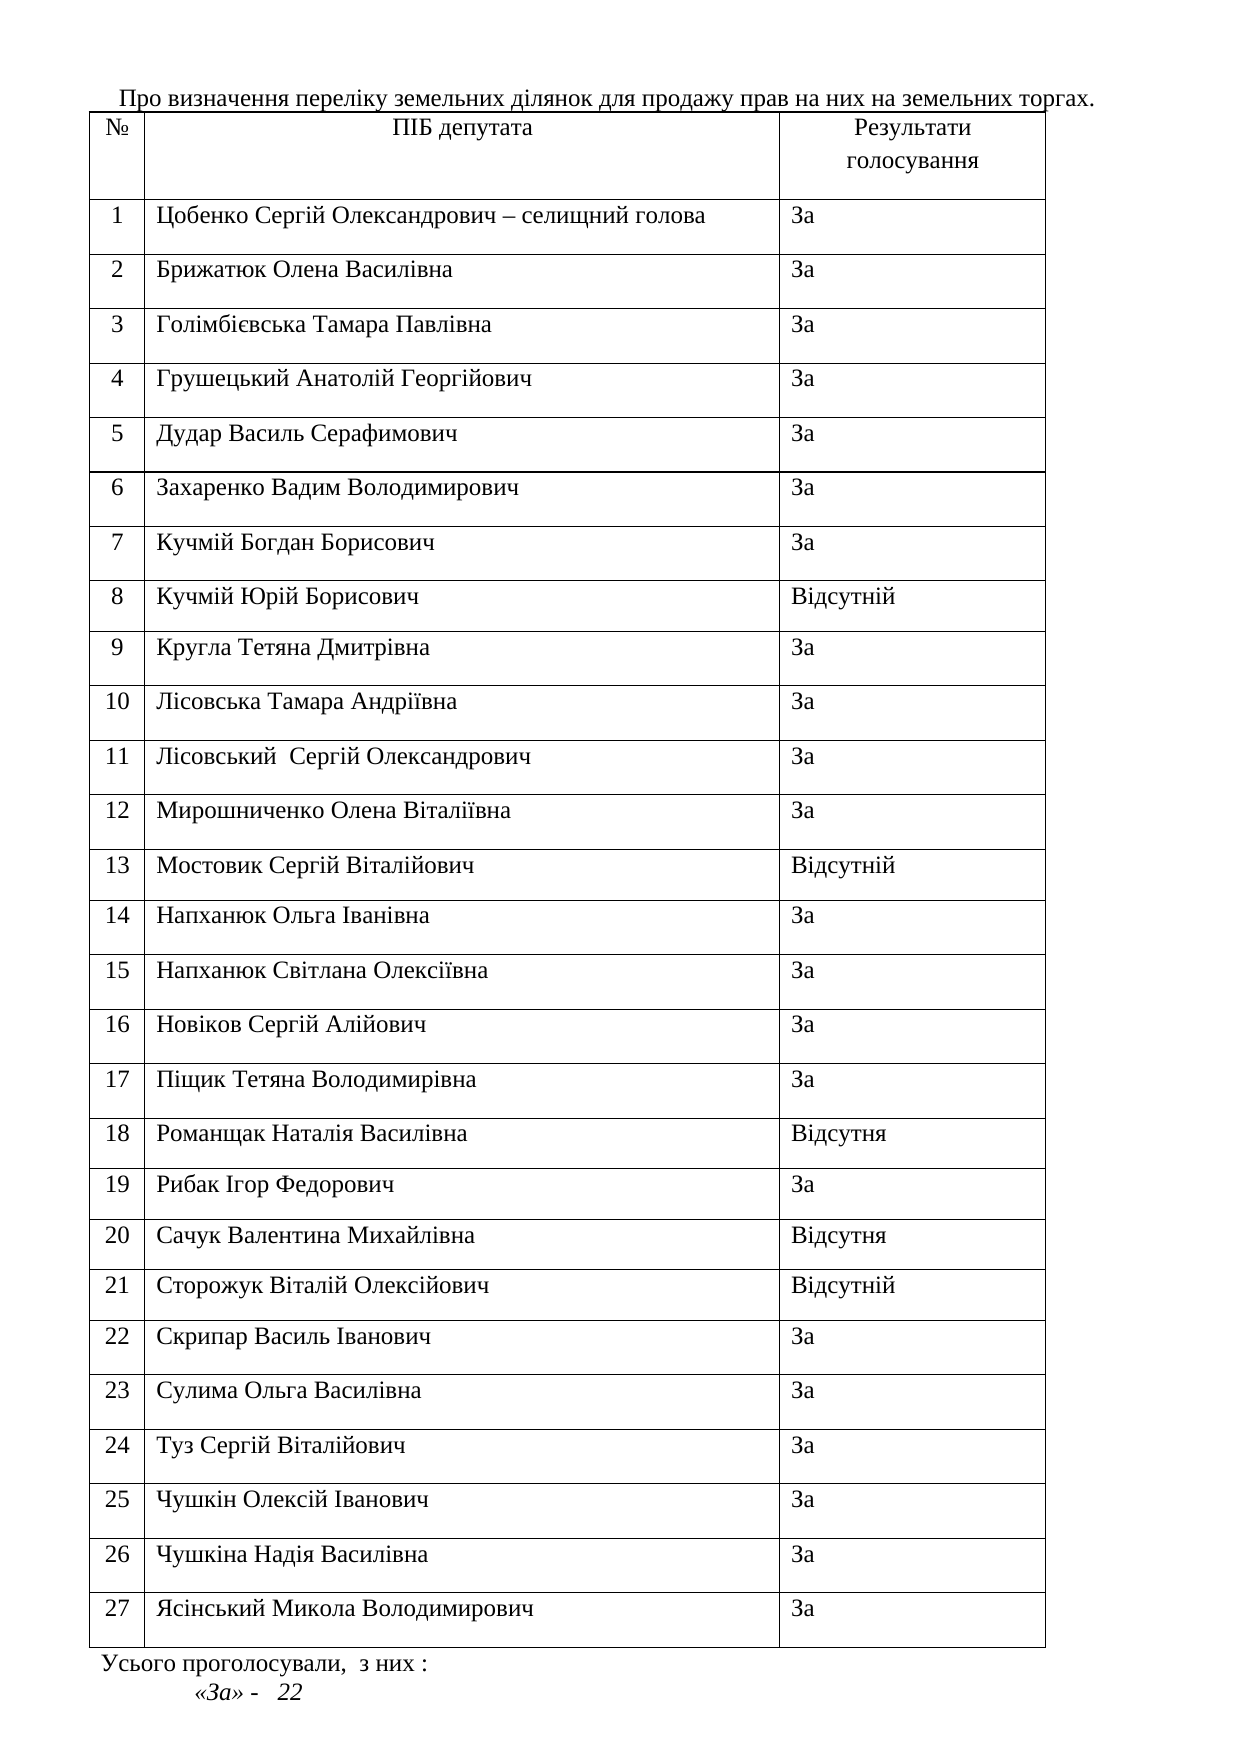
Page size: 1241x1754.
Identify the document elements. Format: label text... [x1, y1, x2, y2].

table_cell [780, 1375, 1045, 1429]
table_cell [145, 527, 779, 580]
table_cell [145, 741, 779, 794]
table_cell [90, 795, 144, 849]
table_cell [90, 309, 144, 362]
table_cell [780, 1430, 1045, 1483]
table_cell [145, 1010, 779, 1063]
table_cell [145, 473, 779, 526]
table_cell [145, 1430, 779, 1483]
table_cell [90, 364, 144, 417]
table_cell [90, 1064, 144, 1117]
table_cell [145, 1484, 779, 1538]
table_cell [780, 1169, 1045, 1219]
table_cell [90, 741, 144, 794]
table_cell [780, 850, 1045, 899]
text Про визначення переліку земельних ділянок для продажу прав на них на земельних торгах. [112, 83, 1140, 111]
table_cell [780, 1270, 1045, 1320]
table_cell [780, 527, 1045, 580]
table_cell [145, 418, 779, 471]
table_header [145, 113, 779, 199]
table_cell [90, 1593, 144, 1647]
text «За» - 22 [188, 1677, 1152, 1705]
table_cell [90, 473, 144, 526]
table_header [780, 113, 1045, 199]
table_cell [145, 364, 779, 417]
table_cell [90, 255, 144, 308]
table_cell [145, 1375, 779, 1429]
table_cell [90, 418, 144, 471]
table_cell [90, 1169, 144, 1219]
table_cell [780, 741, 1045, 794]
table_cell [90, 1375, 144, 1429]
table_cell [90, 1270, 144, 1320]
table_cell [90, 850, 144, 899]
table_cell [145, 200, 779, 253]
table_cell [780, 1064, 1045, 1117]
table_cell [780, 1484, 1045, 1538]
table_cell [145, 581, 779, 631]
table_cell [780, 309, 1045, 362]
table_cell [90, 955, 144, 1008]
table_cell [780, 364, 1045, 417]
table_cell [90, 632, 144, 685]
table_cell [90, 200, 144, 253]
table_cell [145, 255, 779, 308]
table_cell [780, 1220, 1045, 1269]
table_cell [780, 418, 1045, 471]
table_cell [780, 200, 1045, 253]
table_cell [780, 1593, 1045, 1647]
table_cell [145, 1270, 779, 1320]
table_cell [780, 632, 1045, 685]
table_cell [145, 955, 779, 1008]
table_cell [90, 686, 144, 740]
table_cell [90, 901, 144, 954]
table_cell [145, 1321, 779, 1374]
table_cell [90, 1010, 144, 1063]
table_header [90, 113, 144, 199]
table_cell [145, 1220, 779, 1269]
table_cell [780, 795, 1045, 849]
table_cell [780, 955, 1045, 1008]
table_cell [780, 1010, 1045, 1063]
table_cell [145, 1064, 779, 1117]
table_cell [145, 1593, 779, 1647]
text Усього проголосували, з них : [100, 1648, 1152, 1677]
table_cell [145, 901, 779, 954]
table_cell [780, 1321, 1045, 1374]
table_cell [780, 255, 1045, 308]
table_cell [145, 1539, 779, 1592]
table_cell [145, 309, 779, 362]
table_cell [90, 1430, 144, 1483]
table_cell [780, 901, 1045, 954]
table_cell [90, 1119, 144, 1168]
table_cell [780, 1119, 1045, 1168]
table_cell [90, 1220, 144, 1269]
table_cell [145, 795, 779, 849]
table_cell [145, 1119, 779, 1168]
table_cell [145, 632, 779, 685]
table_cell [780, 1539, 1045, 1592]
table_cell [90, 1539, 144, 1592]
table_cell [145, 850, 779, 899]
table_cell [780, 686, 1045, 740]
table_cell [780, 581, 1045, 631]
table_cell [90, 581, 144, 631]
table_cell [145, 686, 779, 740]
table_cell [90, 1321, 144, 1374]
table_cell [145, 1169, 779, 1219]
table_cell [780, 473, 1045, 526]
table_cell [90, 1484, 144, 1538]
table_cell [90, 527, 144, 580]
